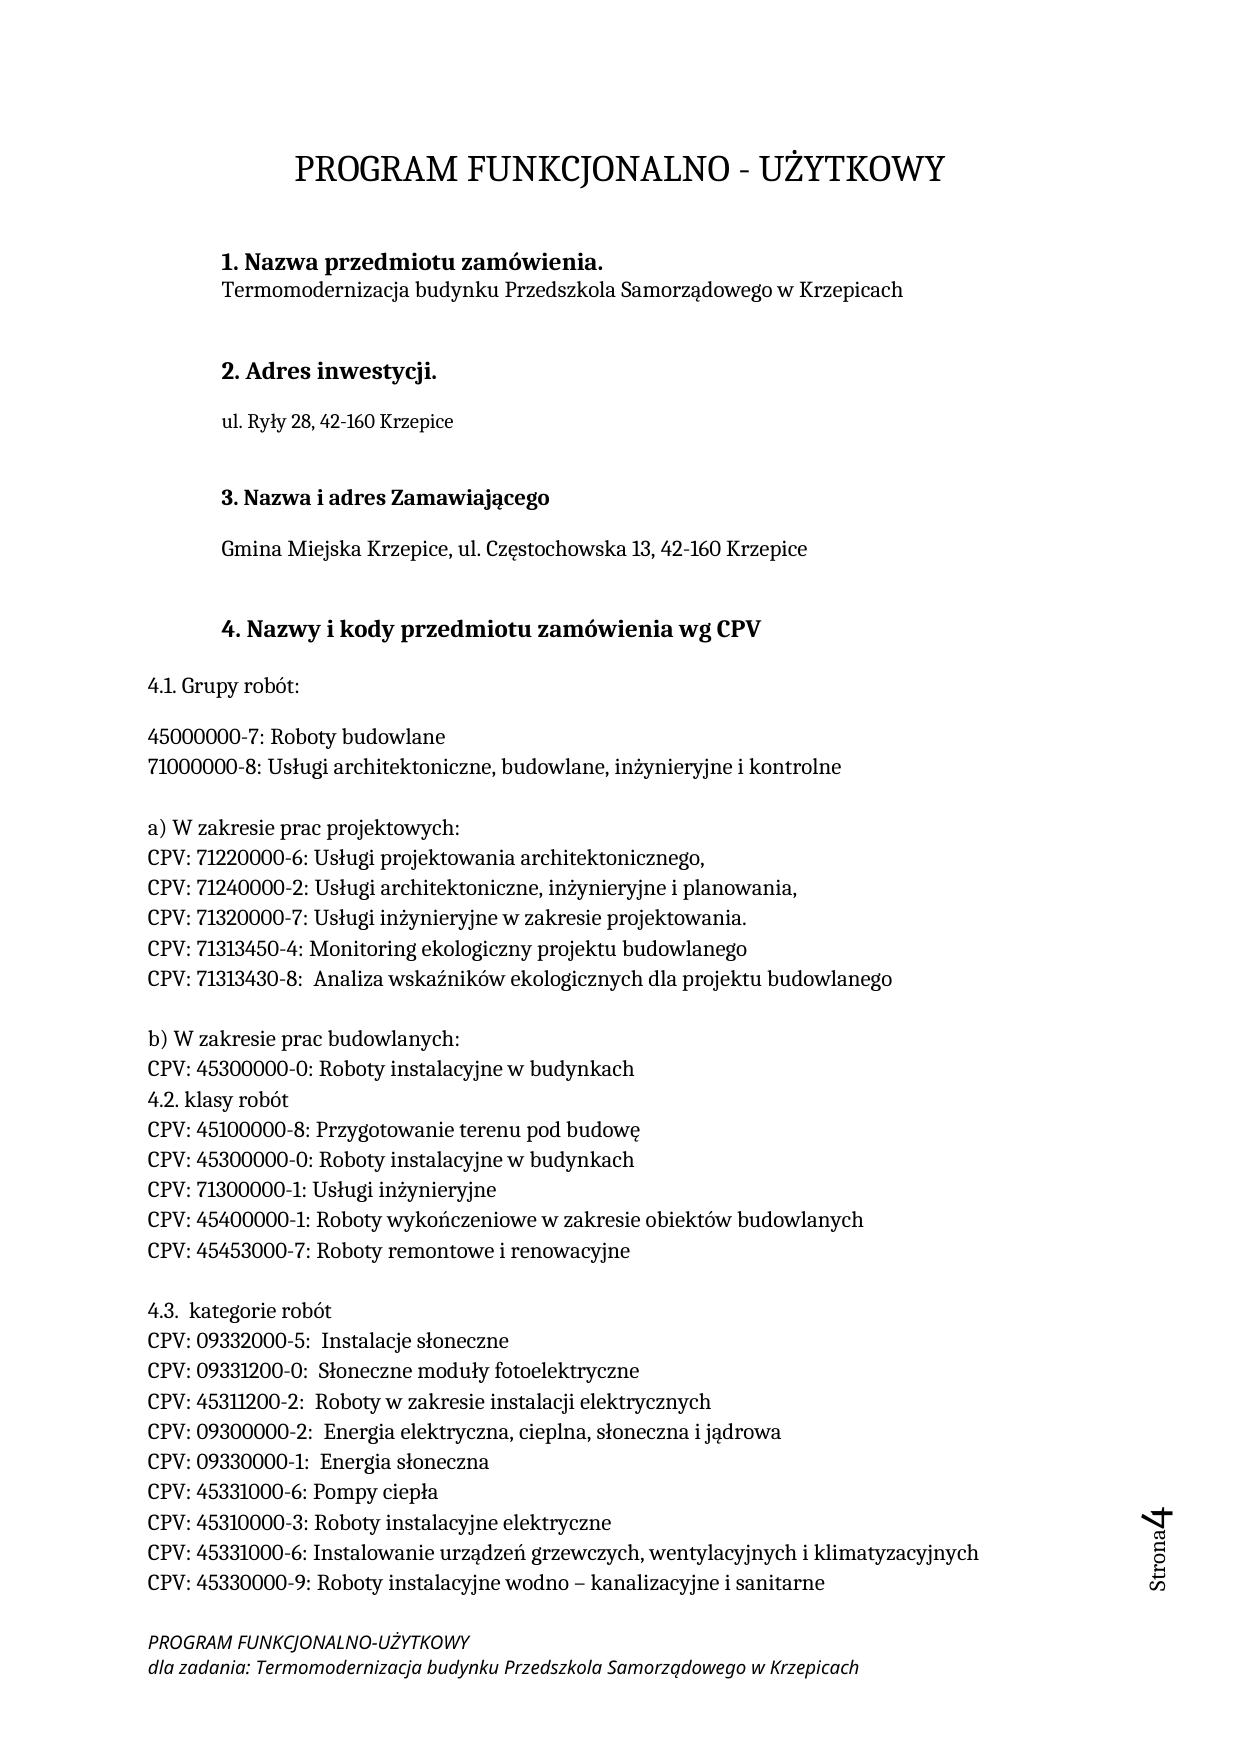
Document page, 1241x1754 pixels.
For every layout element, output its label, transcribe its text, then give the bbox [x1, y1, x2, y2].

text Termomodernizacja budynku Przedszkola Samorządowego w Krzepicach [148, 277, 1093, 303]
text CPV: 45300000-0: Roboty instalacyjne w budynkach [148, 1147, 1093, 1173]
text 45000000-7: Roboty budowlane [148, 724, 1093, 750]
text CPV: 45330000-9: Roboty instalacyjne wodno – kanalizacyjne i sanitarne [148, 1570, 1093, 1596]
text 2. Adres inwestycji. [148, 357, 1093, 386]
text PROGRAM FUNKCJONALNO - UŻYTKOWY [148, 148, 1093, 191]
text 3. Nazwa i adres Zamawiającego [148, 484, 1093, 511]
text CPV: 09300000-2: Energia elektryczna, cieplna, słoneczna i jądrowa [148, 1419, 1093, 1445]
text CPV: 45400000-1: Roboty wykończeniowe w zakresie obiektów budowlanych [148, 1207, 1093, 1233]
text CPV: 45100000-8: Przygotowanie terenu pod budowę [148, 1117, 1093, 1143]
text CPV: 45311200-2: Roboty w zakresie instalacji elektrycznych [148, 1388, 1093, 1415]
text CPV: 71220000-6: Usługi projektowania architektonicznego, [148, 845, 1093, 871]
text CPV: 45300000-0: Roboty instalacyjne w budynkach [148, 1056, 1093, 1082]
text CPV: 71240000-2: Usługi architektoniczne, inżynieryjne i planowania, [148, 875, 1093, 901]
text CPV: 45331000-6: Instalowanie urządzeń grzewczych, wentylacyjnych i klimatyzacyjnych [148, 1539, 1093, 1566]
text 71000000-8: Usługi architektoniczne, budowlane, inżynieryjne i kontrolne [148, 754, 1093, 780]
text CPV: 71313430-8: Analiza wskaźników ekologicznych dla projektu budowlanego [148, 966, 1093, 992]
text CPV: 71313450-4: Monitoring ekologiczny projektu budowlanego [148, 935, 1093, 962]
text CPV: 45453000-7: Roboty remontowe i renowacyjne [148, 1237, 1093, 1264]
text 4.3. kategorie robót [148, 1298, 1093, 1324]
text CPV: 45310000-3: Roboty instalacyjne elektryczne [148, 1509, 1093, 1536]
text 4.1. Grupy robót: [148, 673, 1093, 699]
text CPV: 09331200-0: Słoneczne moduły fotoelektryczne [148, 1358, 1093, 1384]
text a) W zakresie prac projektowych: [148, 814, 1093, 841]
text CPV: 09332000-5: Instalacje słoneczne [148, 1328, 1093, 1354]
text 4. Nazwy i kody przedmiotu zamówienia wg CPV [148, 615, 1093, 644]
text CPV: 09330000-1: Energia słoneczna [148, 1449, 1093, 1475]
text 4.2. klasy robót [148, 1086, 1093, 1113]
text ul. Ryły 28, 42-160 Krzepice [148, 409, 1093, 433]
text b) W zakresie prac budowlanych: [148, 1026, 1093, 1052]
text 1. Nazwa przedmiotu zamówienia. [148, 248, 1093, 277]
text CPV: 45331000-6: Pompy ciepła [148, 1479, 1093, 1505]
text CPV: 71300000-1: Usługi inżynieryjne [148, 1177, 1093, 1203]
text Gmina Miejska Krzepice, ul. Częstochowska 13, 42-160 Krzepice [221, 536, 1093, 562]
text CPV: 71320000-7: Usługi inżynieryjne w zakresie projektowania. [148, 905, 1093, 931]
